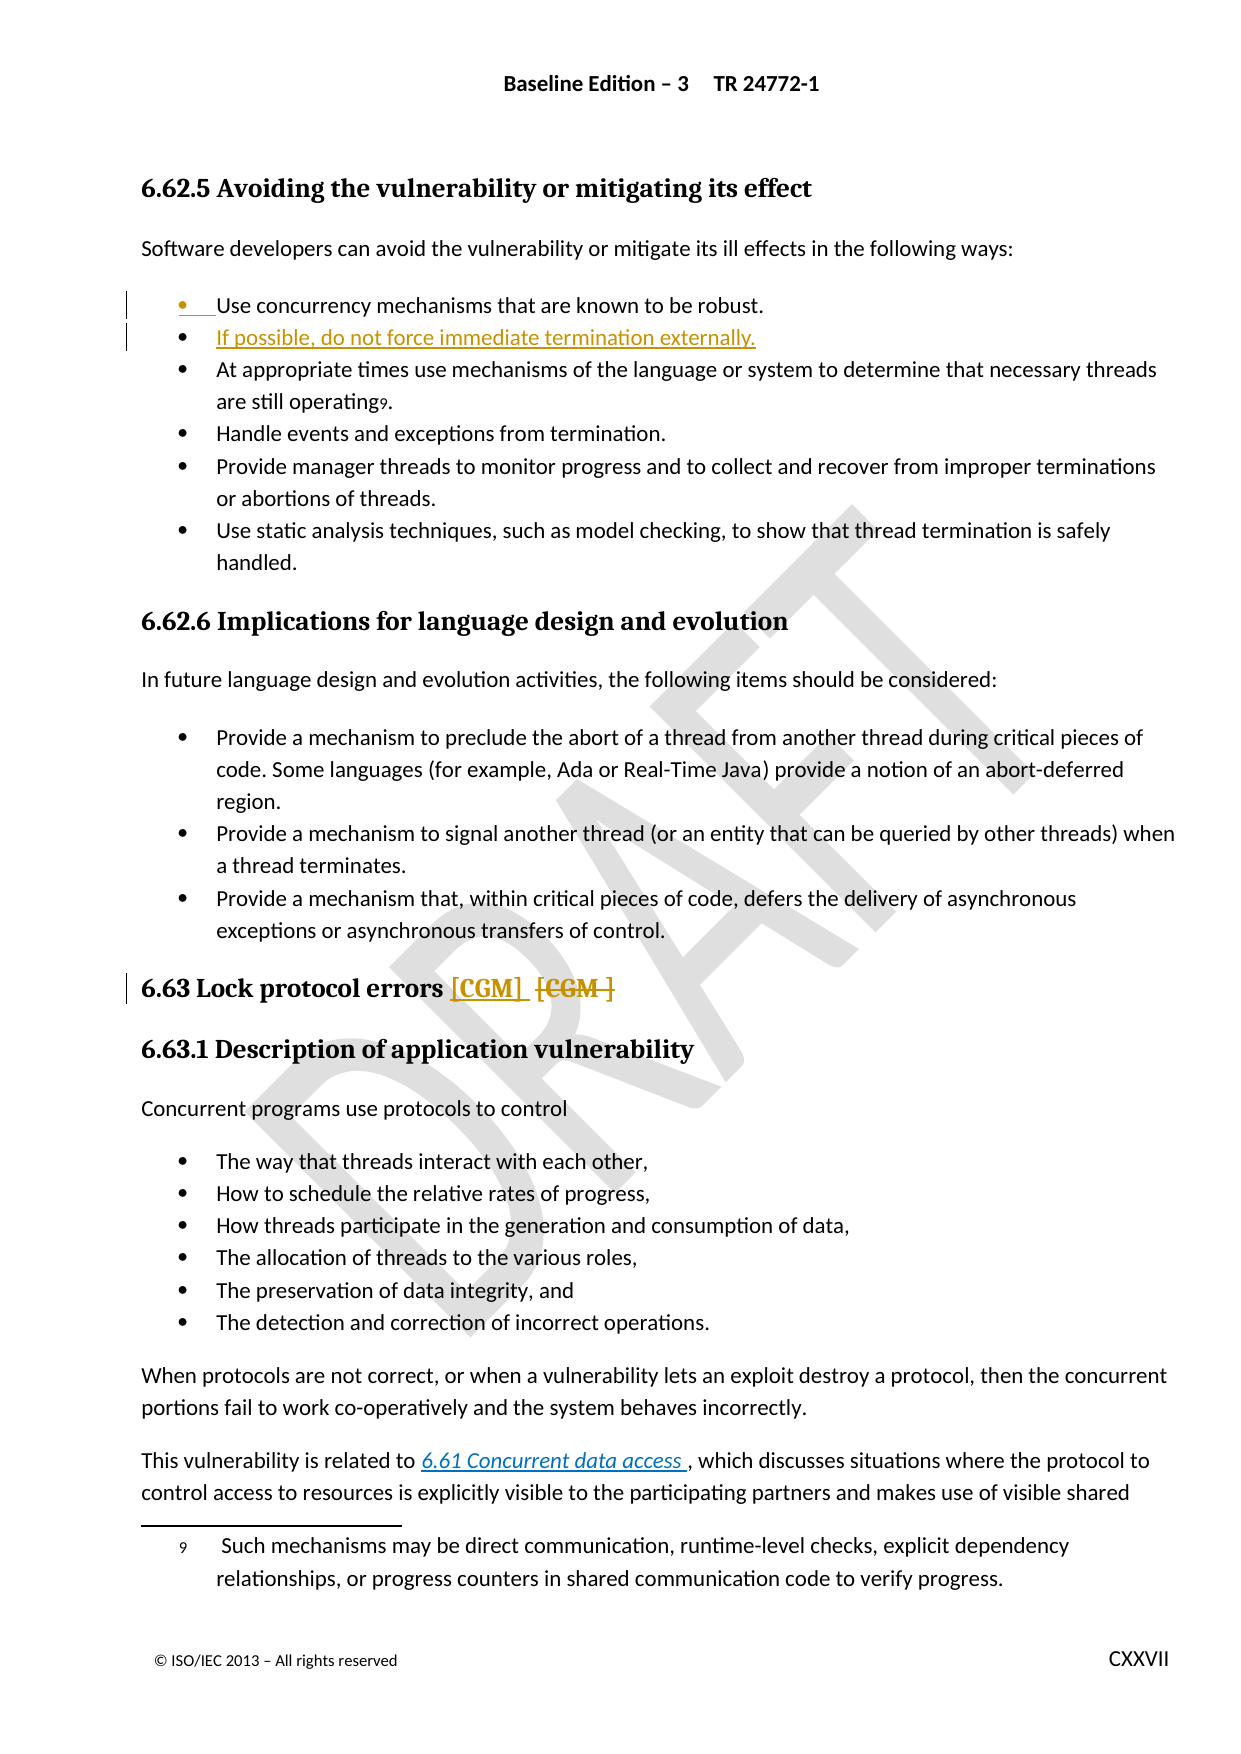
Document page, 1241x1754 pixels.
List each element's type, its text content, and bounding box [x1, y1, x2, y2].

text When protocols are not correct, or when a vulnerability lets an exploit destroy a protocol, then the concurrent portions fail to work co-operatively and the system behaves incorrectly. [141, 1361, 1182, 1421]
subtitle 6.63 Lock protocol errors [141, 973, 1182, 1004]
text Concurrent programs use protocols to control [141, 1094, 1182, 1122]
list How threads participate in the generation and consumption of data, [178, 1211, 1182, 1239]
text Software developers can avoid the vulnerability or mitigate its ill effects in the following ways: [141, 234, 1182, 262]
list The allocation of threads to the various roles, [178, 1243, 1182, 1272]
subtitle 6.62.6 Implications for language design and evolution [141, 606, 1182, 637]
list How to schedule the relative rates of progress, [178, 1179, 1182, 1207]
text In future language design and evolution activities, the following items should be considered: [141, 666, 1182, 694]
subtitle 6.63.1 Description of application vulnerability [141, 1034, 1182, 1065]
subtitle 6.62.5 Avoiding the vulnerability or mitigating its effect [141, 173, 1182, 205]
list Provide a mechanism to preclude the abort of a thread from another thread during critical pieces of code. Some languages (for example, Ada or Real-Time Java) provide a notion of an abort-deferred region. [178, 723, 1182, 815]
list The detection and correction of incorrect operations. [178, 1308, 1182, 1336]
list Provide a mechanism that, within critical pieces of code, defers the delivery of asynchronous exceptions or asynchronous transfers of control. [178, 884, 1182, 944]
list Handle events and exceptions from termination. [178, 419, 1182, 448]
list Provide manager threads to monitor progress and to collect and recover from improper terminations or abortions of threads. [178, 452, 1182, 512]
list Use concurrency mechanisms that are known to be robust. [178, 291, 1182, 319]
list Use static analysis techniques, such as model checking, to show that thread termination is safely handled. [178, 516, 1182, 576]
list Provide a mechanism to signal another thread (or an entity that can be queried by other threads) when a thread terminates. [178, 819, 1182, 879]
list The way that threads interact with each other, [178, 1147, 1182, 1175]
list The preservation of data integrity, and [178, 1276, 1182, 1304]
list At appropriate times use mechanisms of the language or system to determine that necessary threads are still operating. [178, 355, 1182, 415]
